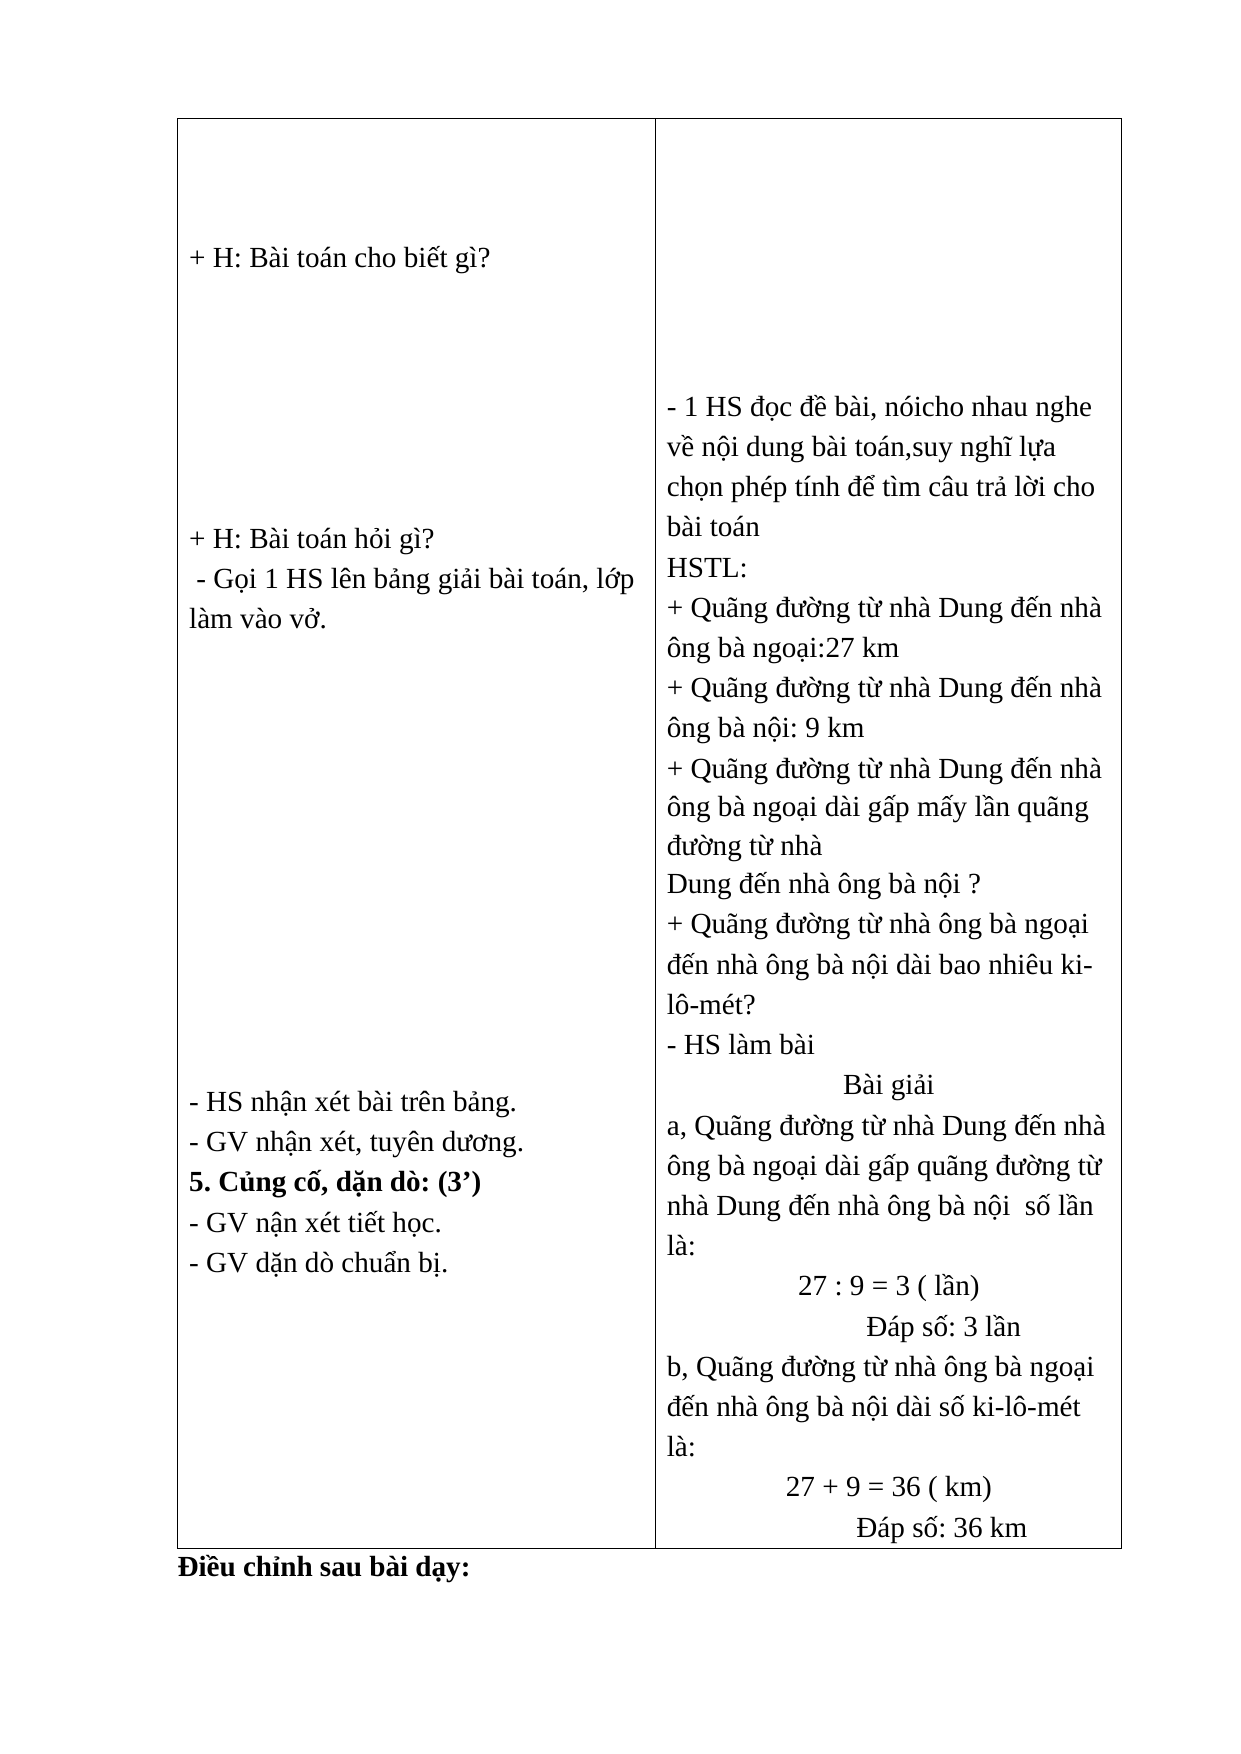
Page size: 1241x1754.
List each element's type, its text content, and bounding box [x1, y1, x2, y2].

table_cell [178, 119, 655, 1548]
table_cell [656, 119, 1121, 1548]
text Điều chỉnh sau bài dạy: [177, 1549, 1122, 1583]
